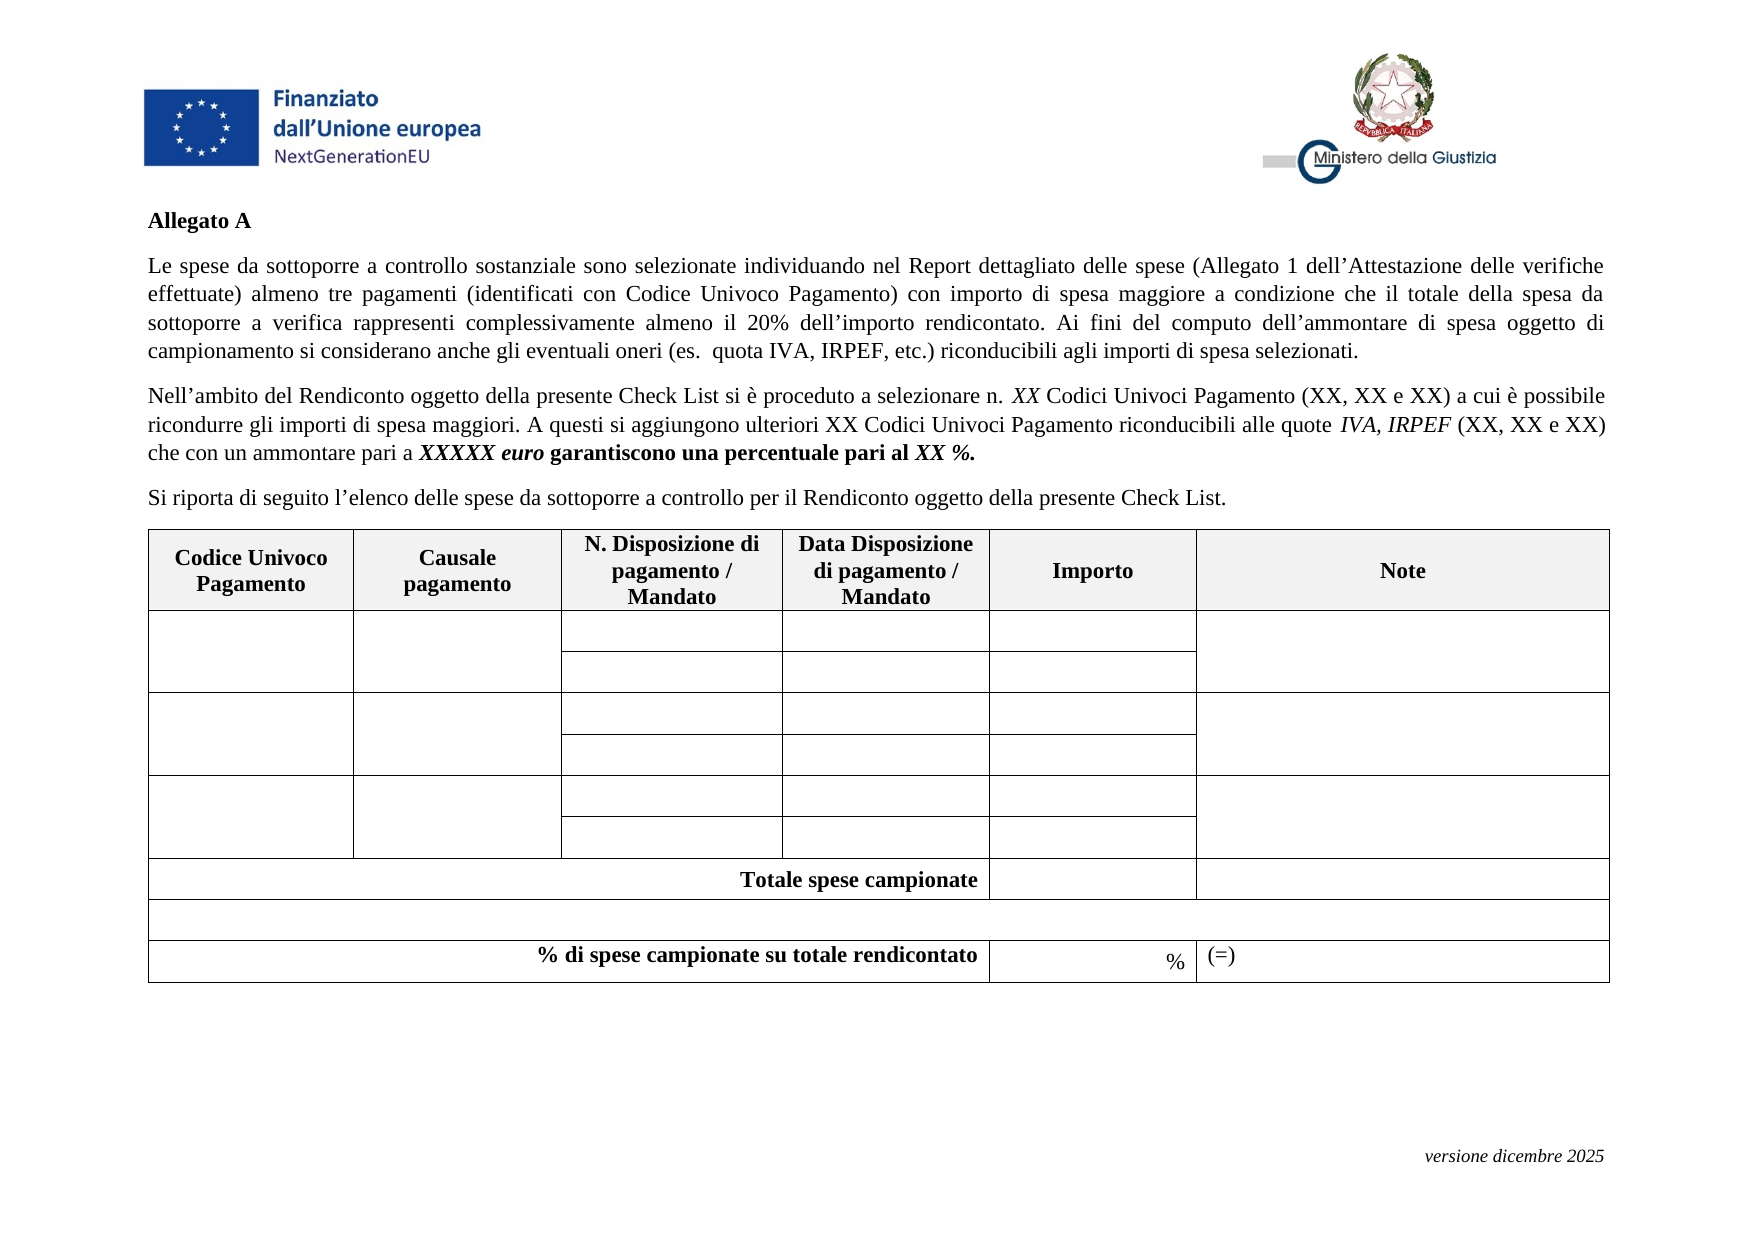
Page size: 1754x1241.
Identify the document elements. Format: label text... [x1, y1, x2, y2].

table_cell [990, 859, 1196, 899]
table_cell [783, 817, 989, 858]
text Le spese da sottoporre a controllo sostanziale sono selezionate individuando nel Report dettagliato delle spese (Allegato 1 dell’Attestazione delle verifiche effettuate) almeno tre pagamenti (identificati con Codice Univoco Pagamento) con importo di spesa maggiore a condizione che il totale della spesa da sottoporre a verifica rappresenti complessivamente almeno il 20% dell’importo rendicontato. Ai fini del computo dell’ammontare di spesa oggetto di campionamento si considerano anche gli eventuali oneri (es. quota IVA, IRPEF, etc.) riconducibili agli importi di spesa selezionati. [148, 252, 1606, 363]
table_cell [562, 611, 782, 651]
table_cell [990, 776, 1196, 816]
table_cell [149, 693, 353, 775]
table_cell [990, 693, 1196, 733]
text Allegato A [148, 207, 1606, 233]
picture [132, 80, 500, 176]
table_cell [149, 611, 353, 692]
table_cell [562, 776, 782, 816]
table_cell [354, 693, 561, 775]
table_cell % di spese campionate su totale rendicontato [149, 941, 989, 982]
table_cell [990, 652, 1196, 692]
table_cell [562, 652, 782, 692]
table_cell [562, 693, 782, 733]
table_cell [783, 652, 989, 692]
table_header Note [1197, 530, 1609, 609]
table_header Importo [990, 530, 1196, 609]
table_cell [990, 735, 1196, 775]
text Si riporta di seguito l’elenco delle spese da sottoporre a controllo per il Rendiconto oggetto della presente Check List. [148, 484, 1606, 511]
table_header Data Disposizione di pagamento / Mandato [783, 530, 989, 609]
table_cell [990, 817, 1196, 858]
table_cell [354, 776, 561, 858]
table_cell [783, 735, 989, 775]
text Nell’ambito del Rendiconto oggetto della presente Check List si è proceduto a selezionare n. XX Codici Univoci Pagamento (XX, XX e XX) a cui è possibile ricondurre gli importi di spesa maggiori. A questi si aggiungono ulteriori XX Codici Univoci Pagamento riconducibili alle quote IVA, IRPEF (XX, XX e XX) che con un ammontare pari a XXXXX euro garantiscono una percentuale pari al XX %. [148, 382, 1606, 466]
table_cell Totale spese campionate [149, 859, 989, 899]
table_cell [783, 693, 989, 733]
table_cell [562, 735, 782, 775]
table_cell [562, 817, 782, 858]
table_cell % [990, 941, 1196, 982]
table_cell [1197, 859, 1609, 899]
table_cell [1197, 776, 1609, 858]
table_cell [783, 776, 989, 816]
table_cell [1197, 693, 1609, 775]
table_cell (=) [1197, 941, 1609, 982]
table_cell [783, 611, 989, 651]
table_header Causale pagamento [354, 530, 561, 609]
table_header N. Disposizione di pagamento / Mandato [562, 530, 782, 609]
table_cell [990, 611, 1196, 651]
table_header Codice Univoco Pagamento [149, 530, 353, 609]
table_cell [149, 900, 1609, 940]
table_cell [354, 611, 561, 692]
table_cell [1197, 611, 1609, 692]
table_cell [149, 776, 353, 858]
picture [1200, 41, 1605, 207]
